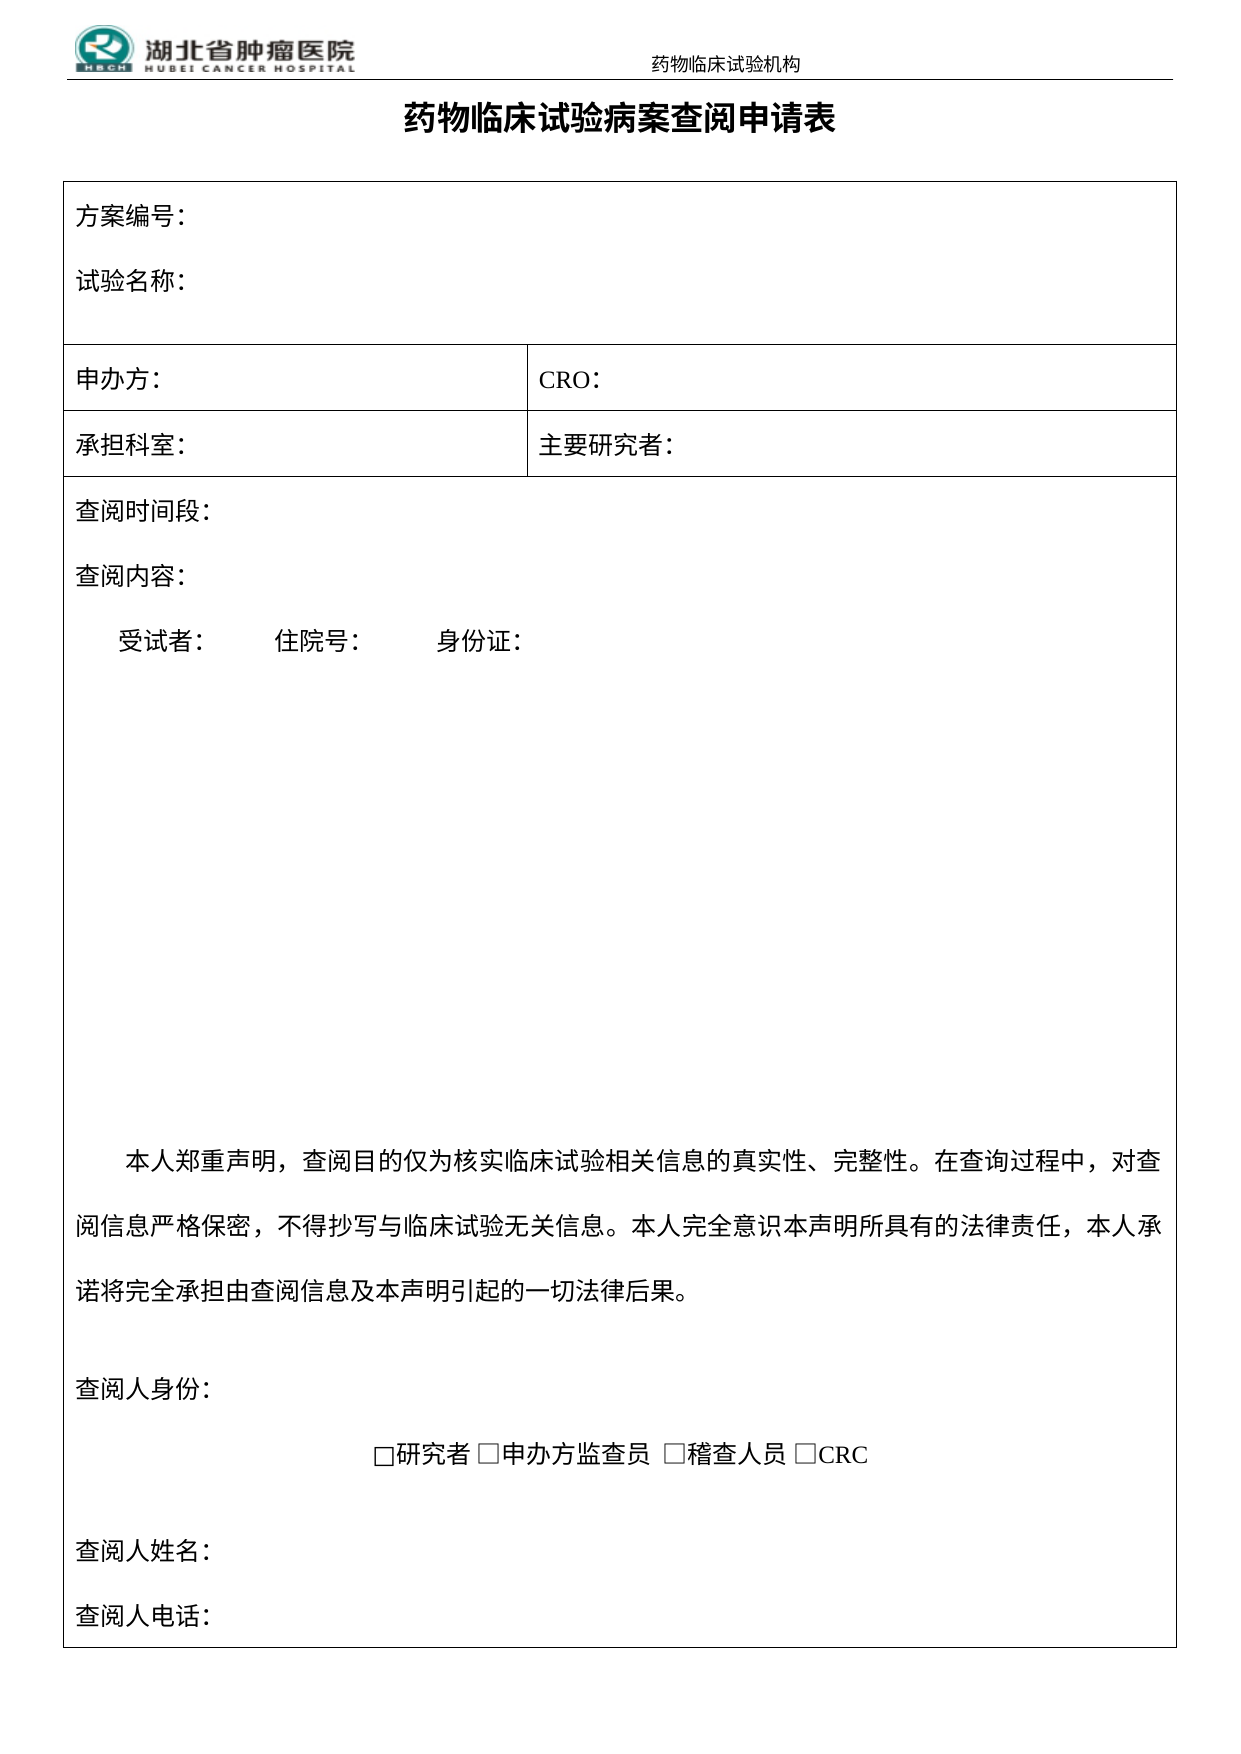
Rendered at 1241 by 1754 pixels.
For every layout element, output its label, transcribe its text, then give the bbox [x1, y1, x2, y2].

table_cell CRO： [528, 345, 1176, 410]
table_cell 申办方： [64, 345, 527, 410]
picture [75, 25, 355, 72]
table_cell 承担科室： [64, 411, 527, 476]
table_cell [64, 477, 1176, 1647]
table_header 方案编号： 试验名称： [64, 182, 1176, 344]
text 药物临床试验病案查阅申请表 [75, 83, 1165, 148]
table_cell 主要研究者： [528, 411, 1176, 476]
